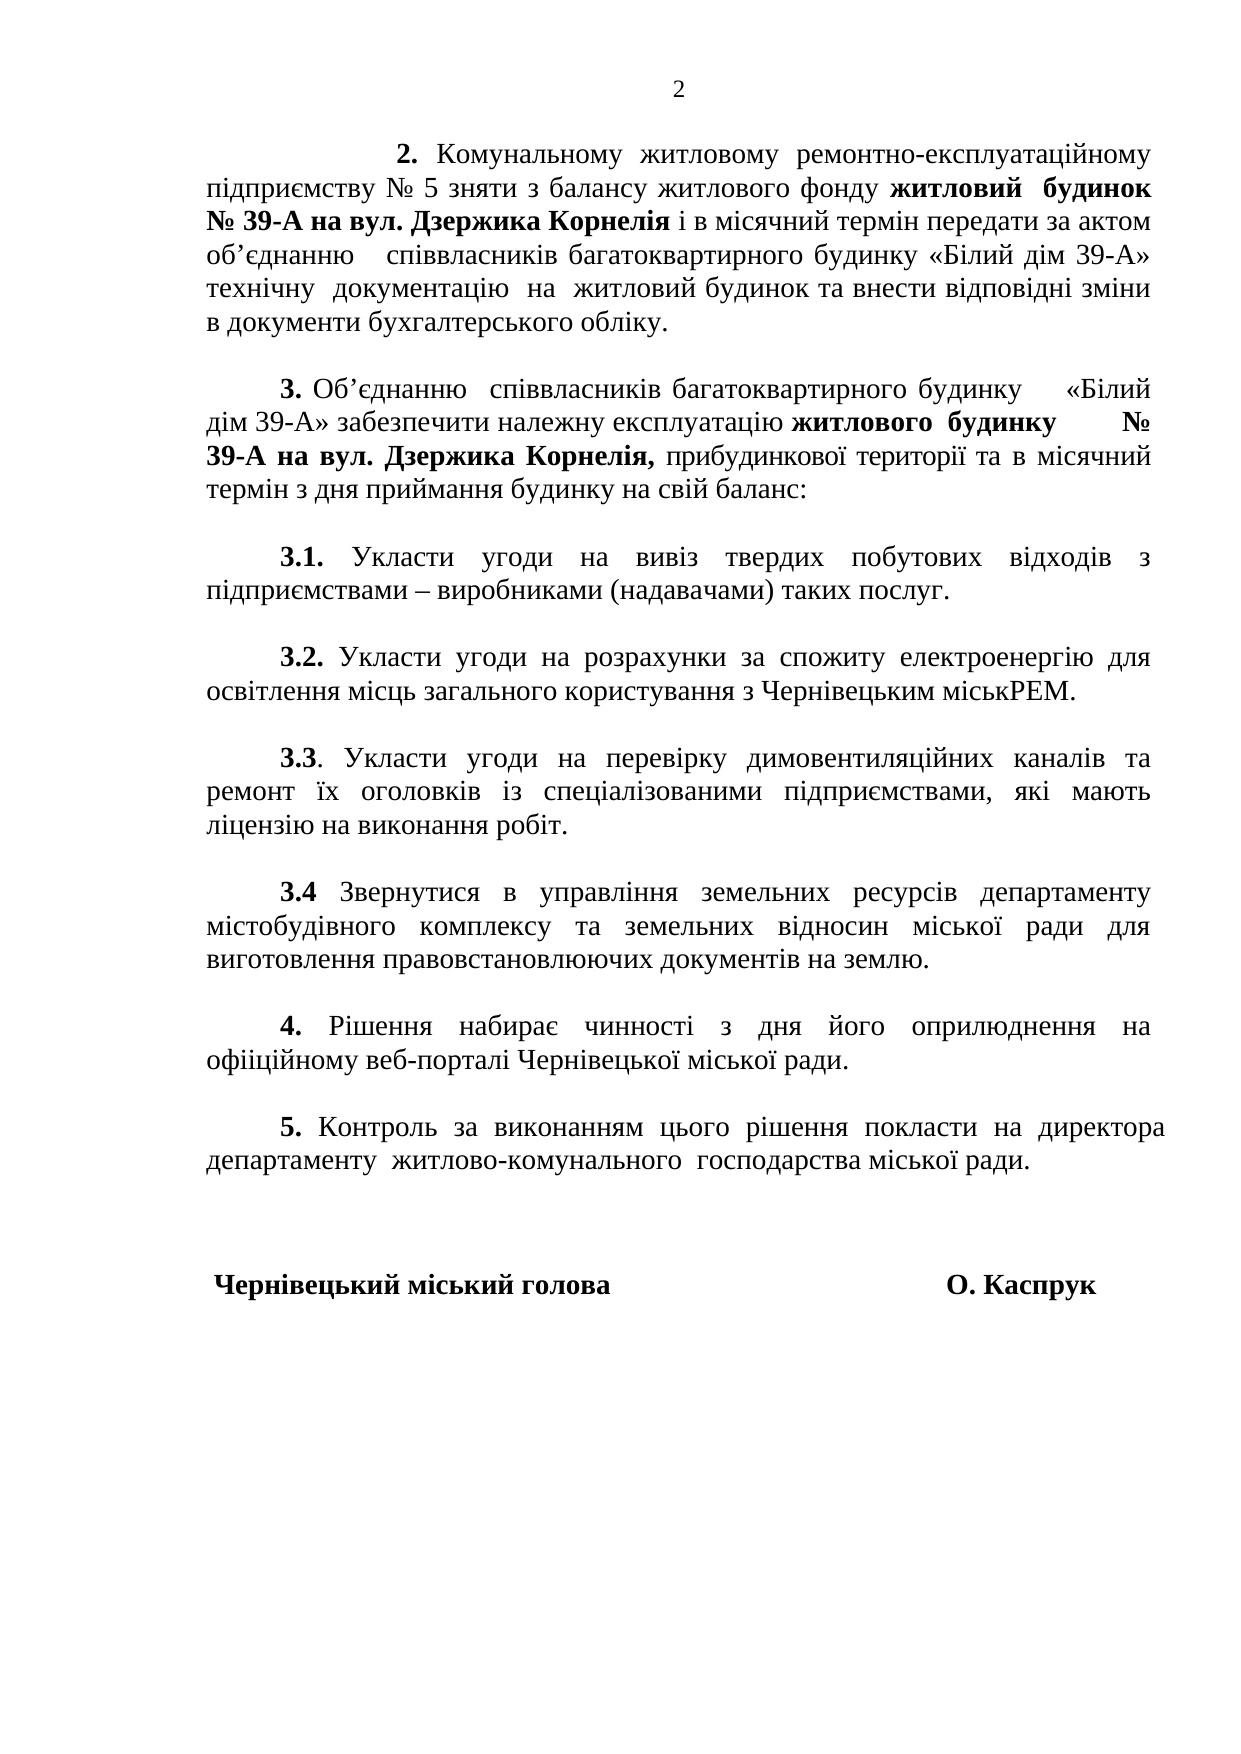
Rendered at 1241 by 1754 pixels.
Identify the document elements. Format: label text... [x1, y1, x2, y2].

text 3. Об’єднанню співвласників багатоквартирного будинку «Білий дім 39-А» забезпечити належну експлуатацію житлового будинку № 39-А на вул. Дзержика Корнелія, прибудинкової території та в місячний термін з дня приймання будинку на свій баланс: [206, 371, 1152, 505]
text Чернівецький міський голова О. Каспрук [206, 1267, 1152, 1301]
text 4. Рішення набирає чинності з дня його оприлюднення на офііційному веб-порталі Чернівецької міської ради. [206, 1008, 1152, 1075]
text 2. Комунальному житловому ремонтно-експлуатаційному підприємству № 5 зняти з балансу житлового фонду житловий будинок № 39-А на вул. Дзержика Корнелія і в місячний термін передати за актом об’єднанню співвласників багатоквартирного будинку «Білий дім 39-А» технічну документацію на житловий будинок та внести відповідні зміни в документи бухгалтерського обліку. [206, 136, 1152, 337]
text 3.2. Укласти угоди на розрахунки за спожиту електроенергію для освітлення місць загального користування з Чернівецьким міськРЕМ. [206, 639, 1152, 706]
text 3.3. Укласти угоди на перевірку димовентиляційних каналів та ремонт їх оголовків із спеціалізованими підприємствами, які мають ліцензію на виконання робіт. [206, 740, 1152, 841]
text 5. Контроль за виконанням цього рішення покласти на директора департаменту житлово-комунального господарства міської ради. [206, 1109, 1167, 1176]
text 3.1. Укласти угоди на вивіз твердих побутових відходів з підприємствами – виробниками (надавачами) таких послуг. [206, 539, 1152, 606]
text 3.4 Звернутися в управління земельних ресурсів департаменту містобудівного комплексу та земельних відносин міської ради для виготовлення правовстановлюючих документів на землю. [206, 874, 1152, 975]
